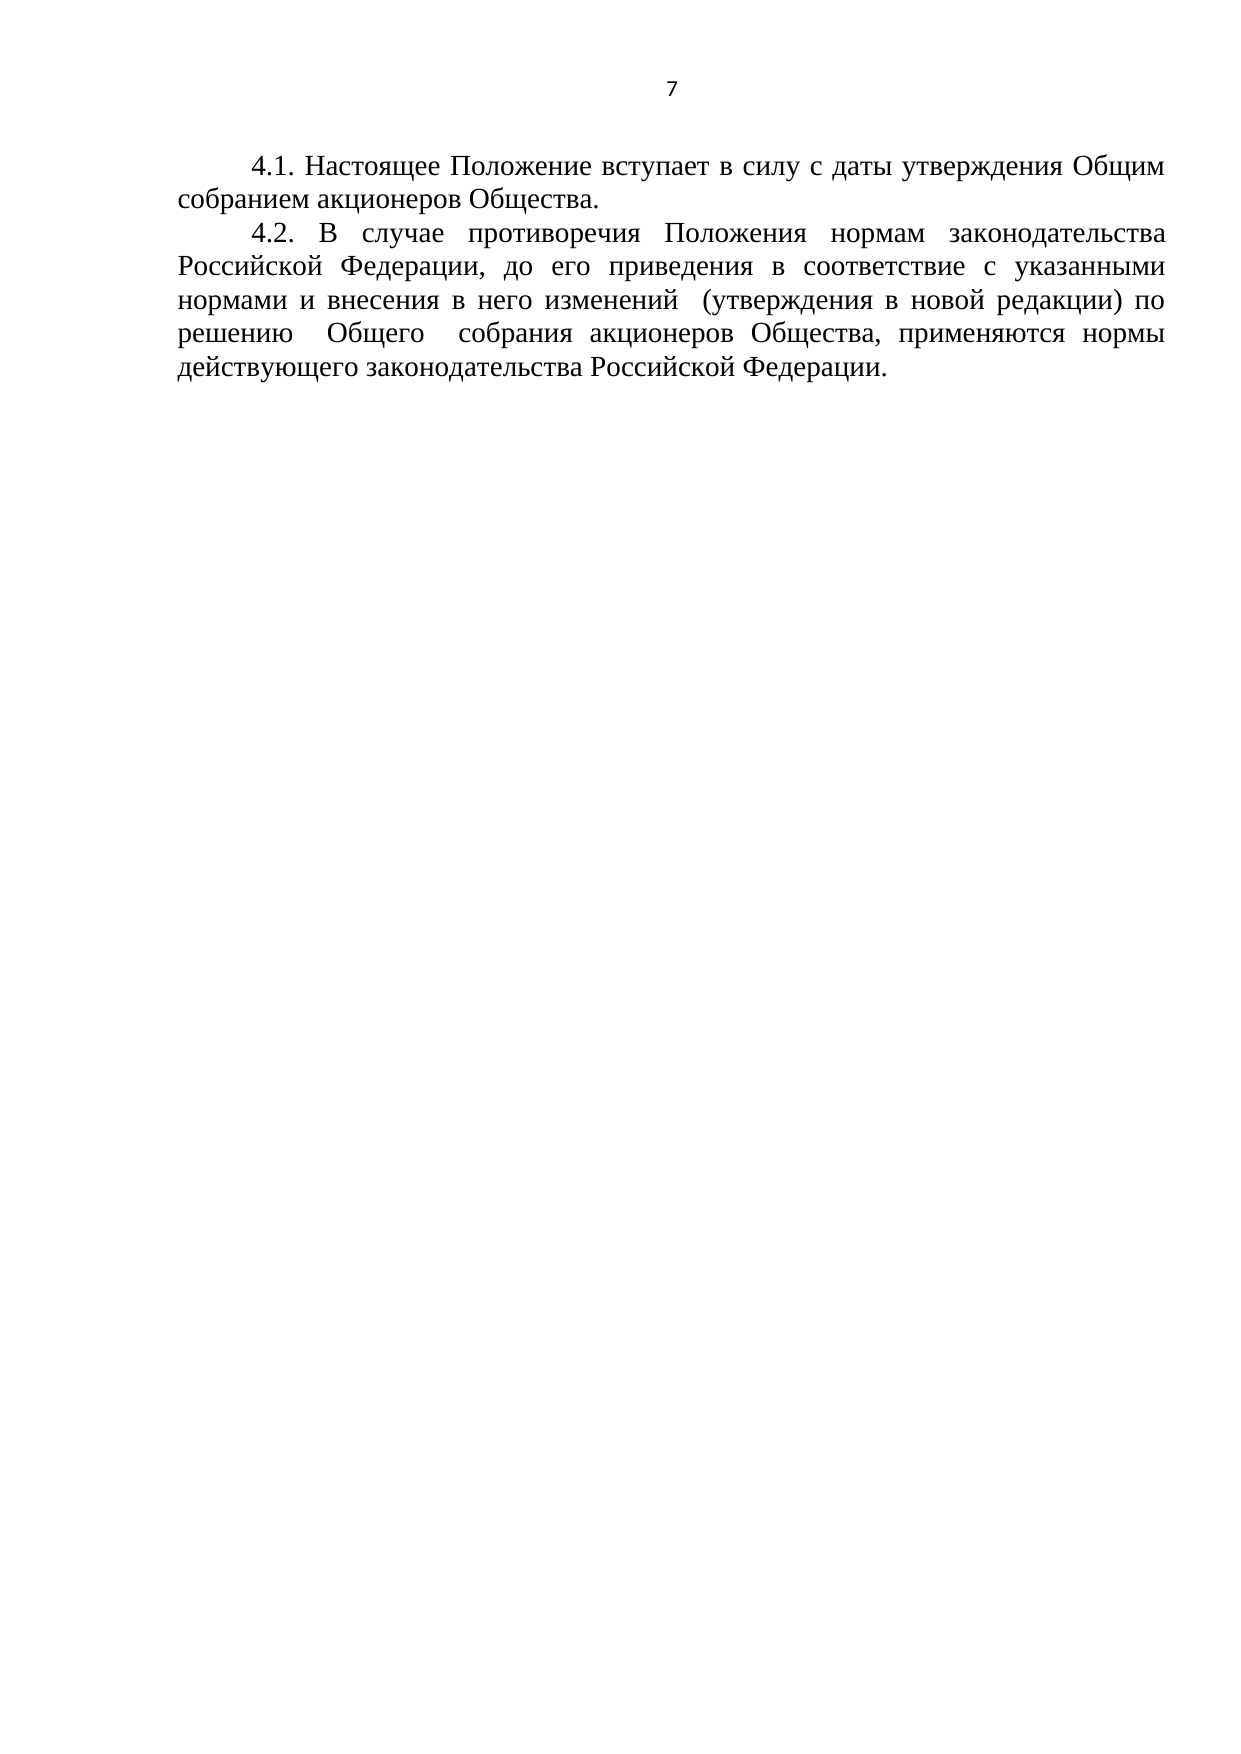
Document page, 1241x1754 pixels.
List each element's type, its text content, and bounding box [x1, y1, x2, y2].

text 4.2. В случае противоречия Положения нормам законодательства Российской Федерации, до его приведения в соответствие с указанными нормами и внесения в него изменений (утверждения в новой редакции) по решению Общего собрания акционеров Общества, применяются нормы действующего законодательства Российской Федерации. [177, 215, 1166, 382]
text 4.1. Настоящее Положение вступает в силу с даты утверждения Общим собранием акционеров Общества. [177, 148, 1166, 215]
